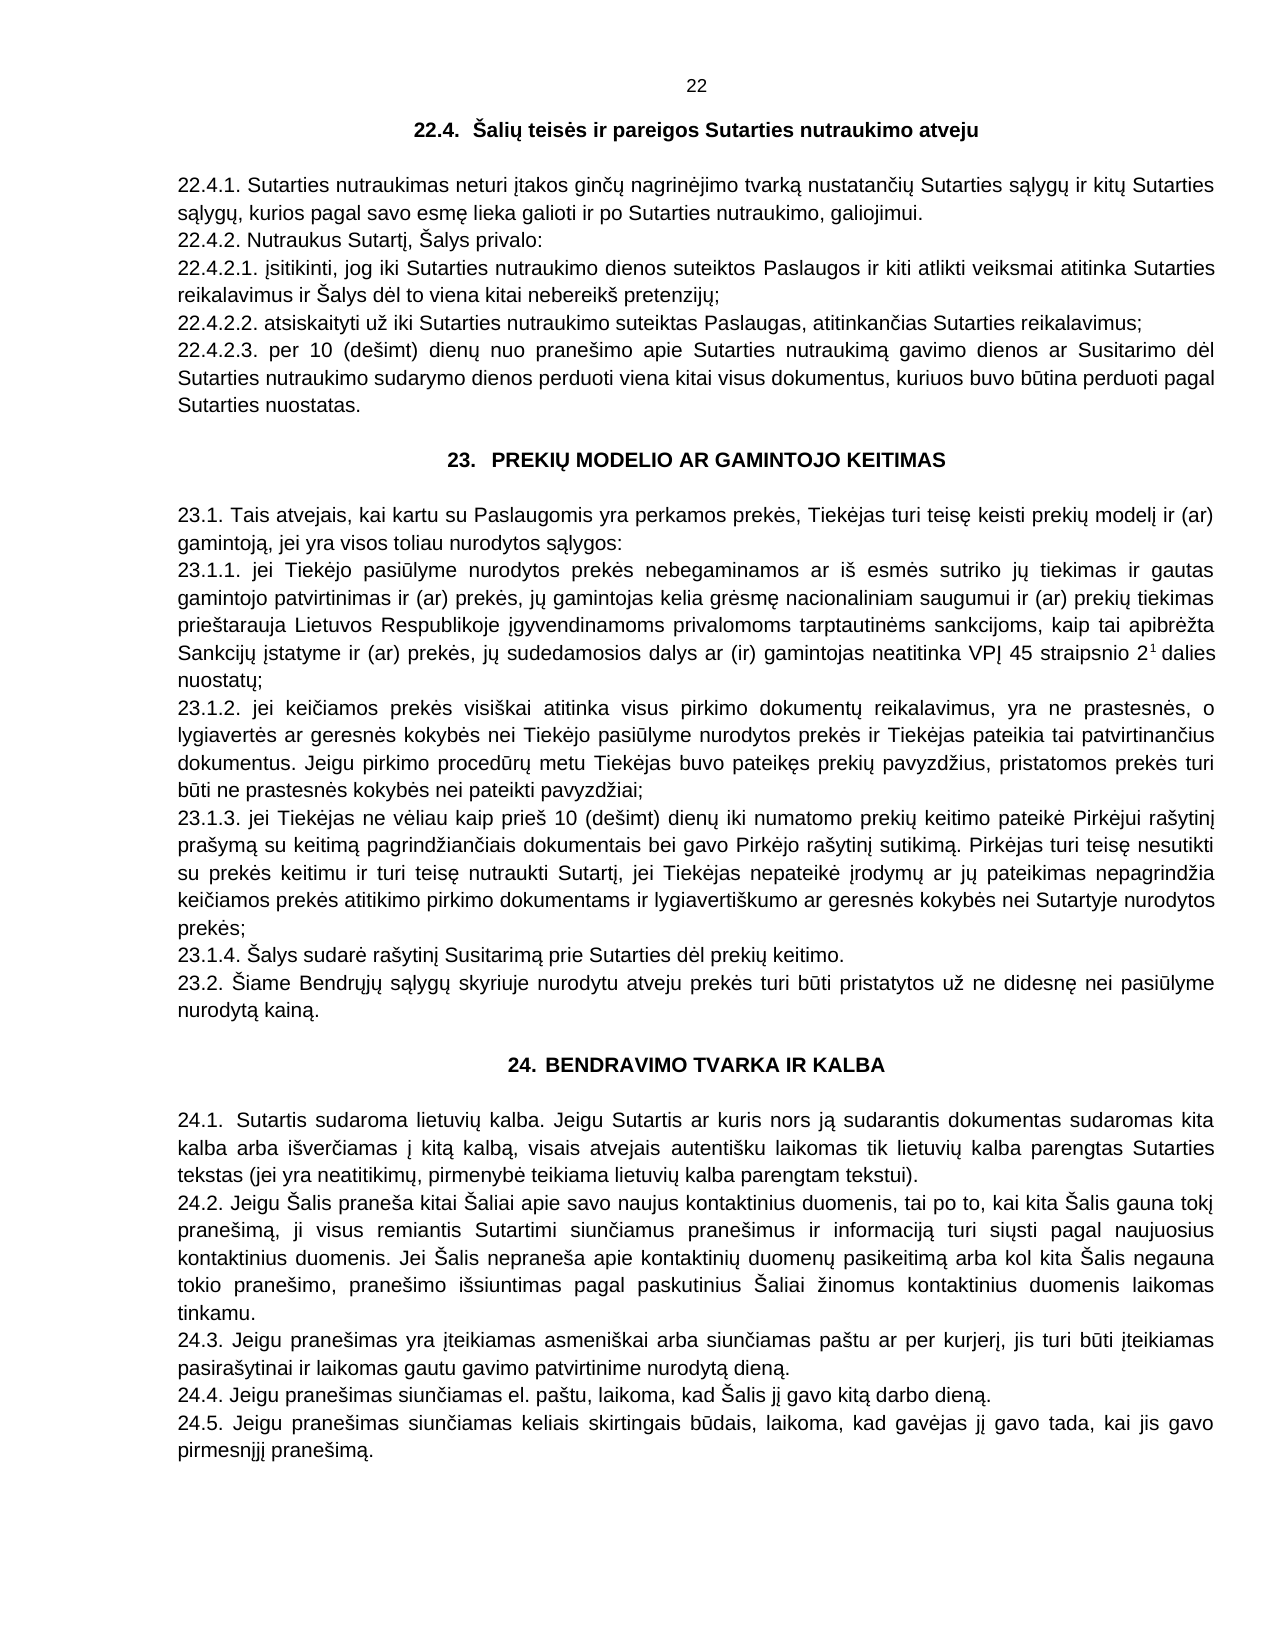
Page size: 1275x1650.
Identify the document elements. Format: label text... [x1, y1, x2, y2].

text 22.4. Šalių teisės ir pareigos Sutarties nutraukimo atveju [177, 118, 1216, 142]
text 22.4.2.1. įsitikinti, jog iki Sutarties nutraukimo dienos suteiktos Paslaugos ir kiti atlikti veiksmai atitinka Sutarties reikalavimus ir Šalys dėl to viena kitai nebereikš pretenzijų; [177, 256, 1216, 307]
text 23. PREKIŲ MODELIO AR GAMINTOJO KEITIMAS [177, 448, 1216, 472]
text 22.4.2. Nutraukus Sutartį, Šalys privalo: [177, 228, 1216, 252]
text 23.1.3. jei Tiekėjas ne vėliau kaip prieš 10 (dešimt) dienų iki numatomo prekių keitimo pateikė Pirkėjui rašytinį prašymą su keitimą pagrindžiančiais dokumentais bei gavo Pirkėjo rašytinį sutikimą. Pirkėjas turi teisę nesutikti su prekės keitimu ir turi teisę nutraukti Sutartį, jei Tiekėjas nepateikė įrodymų ar jų pateikimas nepagrindžia keičiamos prekės atitikimo pirkimo dokumentams ir lygiavertiškumo ar geresnės kokybės nei Sutartyje nurodytos prekės; [177, 806, 1216, 939]
text 23.1.1. jei Tiekėjo pasiūlyme nurodytos prekės nebegaminamos ar iš esmės sutriko jų tiekimas ir gautas gamintojo patvirtinimas ir (ar) prekės, jų gamintojas kelia grėsmę nacionaliniam saugumui ir (ar) prekių tiekimas prieštarauja Lietuvos Respublikoje įgyvendinamoms privalomoms tarptautinėms sankcijoms, kaip tai apibrėžta Sankcijų įstatyme ir (ar) prekės, jų sudedamosios dalys ar (ir) gamintojas neatitinka VPĮ 45 straipsnio 21 dalies nuostatų; [177, 558, 1216, 692]
text 22.4.1. Sutarties nutraukimas neturi įtakos ginčų nagrinėjimo tvarką nustatančių Sutarties sąlygų ir kitų Sutarties sąlygų, kurios pagal savo esmę lieka galioti ir po Sutarties nutraukimo, galiojimui. [177, 173, 1216, 224]
text 24. Bendravimo tvarka ir kalba [177, 1053, 1216, 1077]
text 22.4.2.3. per 10 (dešimt) dienų nuo pranešimo apie Sutarties nutraukimą gavimo dienos ar Susitarimo dėl Sutarties nutraukimo sudarymo dienos perduoti viena kitai visus dokumentus, kuriuos buvo būtina perduoti pagal Sutarties nuostatas. [177, 338, 1216, 417]
text 22.4.2.2. atsiskaityti už iki Sutarties nutraukimo suteiktas Paslaugas, atitinkančias Sutarties reikalavimus; [177, 311, 1216, 334]
text 23.2. Šiame Bendrųjų sąlygų skyriuje nurodytu atveju prekės turi būti pristatytos už ne didesnę nei pasiūlyme nurodytą kainą. [177, 971, 1216, 1022]
text 23.1.4. Šalys sudarė rašytinį Susitarimą prie Sutarties dėl prekių keitimo. [177, 943, 1216, 967]
text 24.5. Jeigu pranešimas siunčiamas keliais skirtingais būdais, laikoma, kad gavėjas jį gavo tada, kai jis gavo pirmesnįjį pranešimą. [177, 1411, 1216, 1462]
text 24.2. Jeigu Šalis praneša kitai Šaliai apie savo naujus kontaktinius duomenis, tai po to, kai kita Šalis gauna tokį pranešimą, ji visus remiantis Sutartimi siunčiamus pranešimus ir informaciją turi siųsti pagal naujuosius kontaktinius duomenis. Jei Šalis nepraneša apie kontaktinių duomenų pasikeitimą arba kol kita Šalis negauna tokio pranešimo, pranešimo išsiuntimas pagal paskutinius Šaliai žinomus kontaktinius duomenis laikomas tinkamu. [177, 1191, 1216, 1324]
text 23.1.2. jei keičiamos prekės visiškai atitinka visus pirkimo dokumentų reikalavimus, yra ne prastesnės, o lygiavertės ar geresnės kokybės nei Tiekėjo pasiūlyme nurodytos prekės ir Tiekėjas pateikia tai patvirtinančius dokumentus. Jeigu pirkimo procedūrų metu Tiekėjas buvo pateikęs prekių pavyzdžius, pristatomos prekės turi būti ne prastesnės kokybės nei pateikti pavyzdžiai; [177, 696, 1216, 802]
text 24.4. Jeigu pranešimas siunčiamas el. paštu, laikoma, kad Šalis jį gavo kitą darbo dieną. [177, 1383, 1216, 1407]
text 24.3. Jeigu pranešimas yra įteikiamas asmeniškai arba siunčiamas paštu ar per kurjerį, jis turi būti įteikiamas pasirašytinai ir laikomas gautu gavimo patvirtinime nurodytą dieną. [177, 1328, 1216, 1379]
text 23.1. Tais atvejais, kai kartu su Paslaugomis yra perkamos prekės, Tiekėjas turi teisę keisti prekių modelį ir (ar) gamintoją, jei yra visos toliau nurodytos sąlygos: [177, 503, 1216, 554]
text 24.1. Sutartis sudaroma lietuvių kalba. Jeigu Sutartis ar kuris nors ją sudarantis dokumentas sudaromas kita kalba arba išverčiamas į kitą kalbą, visais atvejais autentišku laikomas tik lietuvių kalba parengtas Sutarties tekstas (jei yra neatitikimų, pirmenybė teikiama lietuvių kalba parengtam tekstui). [177, 1108, 1216, 1187]
